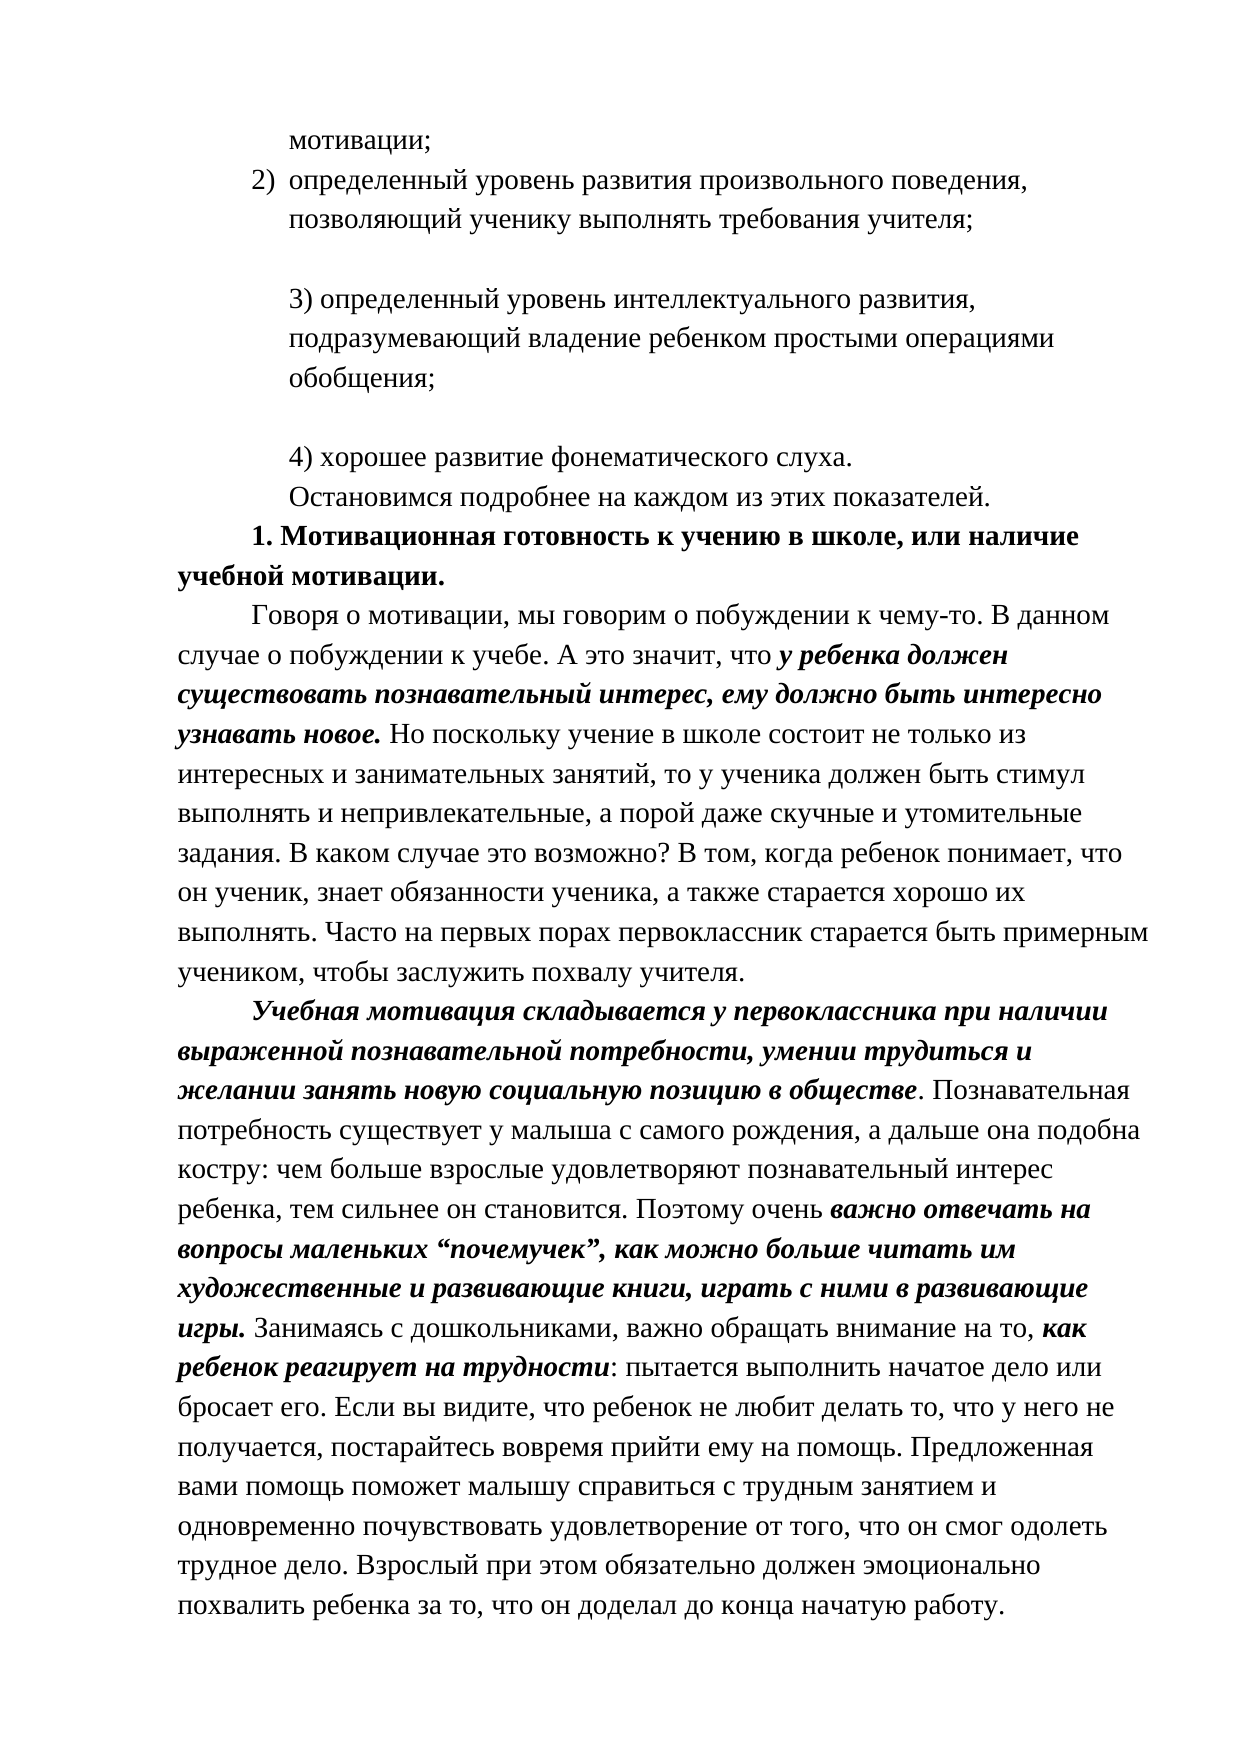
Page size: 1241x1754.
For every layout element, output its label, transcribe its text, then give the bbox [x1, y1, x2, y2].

text 1. Мотивационная готовность к учению в школе, или наличие учебной мотивации. [177, 514, 1152, 593]
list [251, 118, 1152, 158]
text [177, 989, 1152, 1622]
list определенный уровень развития произвольного поведения, позволяющий ученику выполнять требования учителя; 3) определенный уровень интеллектуального развития, подразумевающий владение ребенком простыми операциями обобщения; 4) хорошее развитие фонематического слуха. Остановимся подробнее на каждом из этих показателей. [251, 158, 1152, 514]
text Говоря о мотивации, мы говорим о побуждении к чему-то. В данном случае о побуждении к учебе. А это значит, что у ребенка должен существовать познавательный интерес, ему должно быть интересно узнавать новое. Но поскольку учение в школе состоит не только из интересных и занимательных занятий, то у ученика должен быть стимул выполнять и непривлекательные, а порой даже скучные и утомительные задания. В каком случае это возможно? В том, когда ребенок понимает, что он ученик, знает обязанности ученика, а также старается хорошо их выполнять. Часто на первых порах первоклассник старается быть примерным учеником, чтобы заслужить похвалу учителя. [177, 593, 1152, 989]
